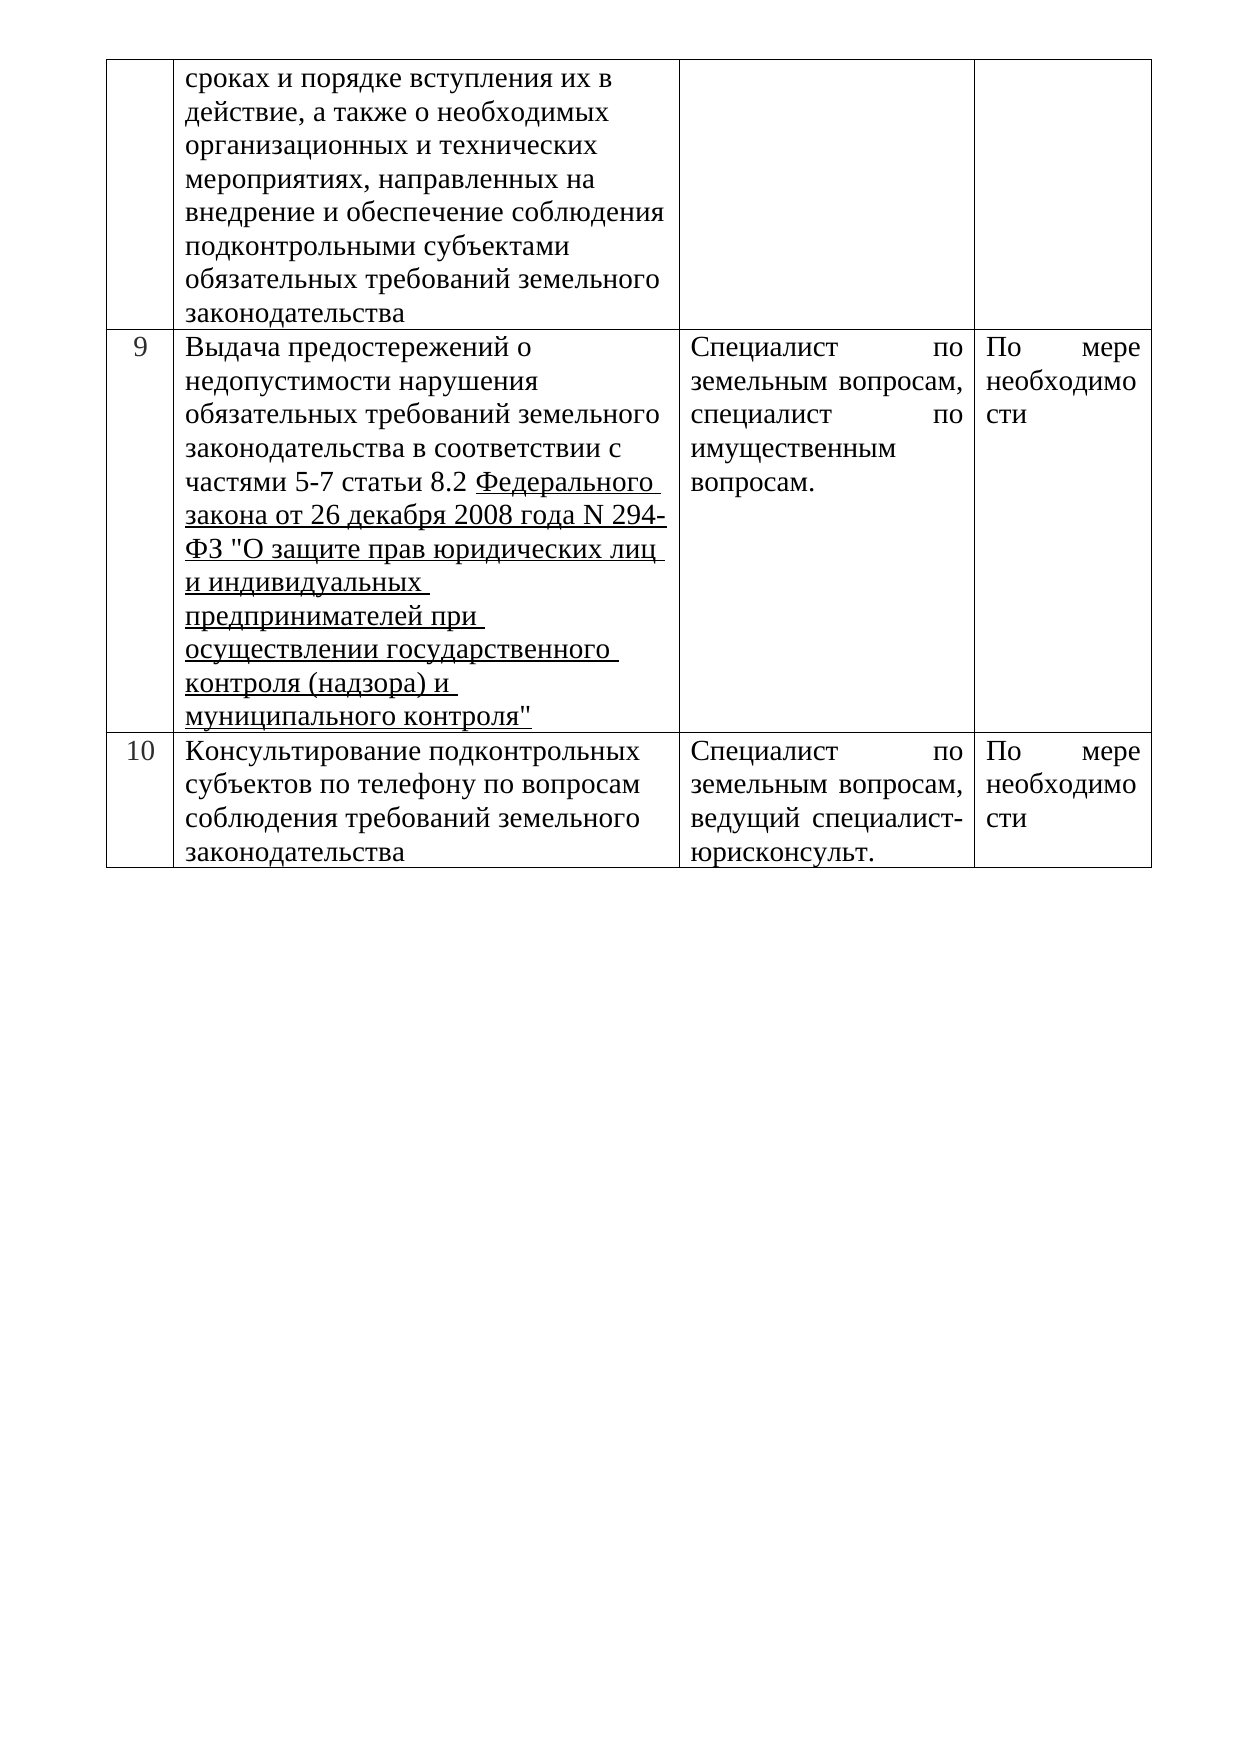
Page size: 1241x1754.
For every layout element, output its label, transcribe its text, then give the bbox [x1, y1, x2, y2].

table_cell 9 [107, 330, 173, 732]
table_cell По мере необходимости [975, 733, 1151, 867]
table_cell Специалист по земельным вопросам, ведущий специалист-юрисконсульт. [680, 733, 974, 867]
table_cell По мере необходимости [975, 330, 1151, 732]
table_cell Выдача предостережений о недопустимости нарушения обязательных требований земельного законодательства в соответствии с частями 5-7 статьи 8.2 Федерального закона от 26 декабря 2008 года N 294-ФЗ "О защите прав юридических лиц и индивидуальных предпринимателей при осуществлении государственного контроля (надзора) и муниципального контроля" [174, 330, 679, 732]
table_cell Консультирование подконтрольных субъектов по телефону по вопросам соблюдения требований земельного законодательства [174, 733, 679, 867]
table_cell 10 [107, 733, 173, 867]
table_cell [975, 60, 1151, 328]
table_cell Специалист по земельным вопросам, специалист по имущественным вопросам. [680, 330, 974, 732]
table_cell 8 [107, 60, 173, 328]
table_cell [680, 60, 974, 328]
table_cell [174, 60, 679, 328]
